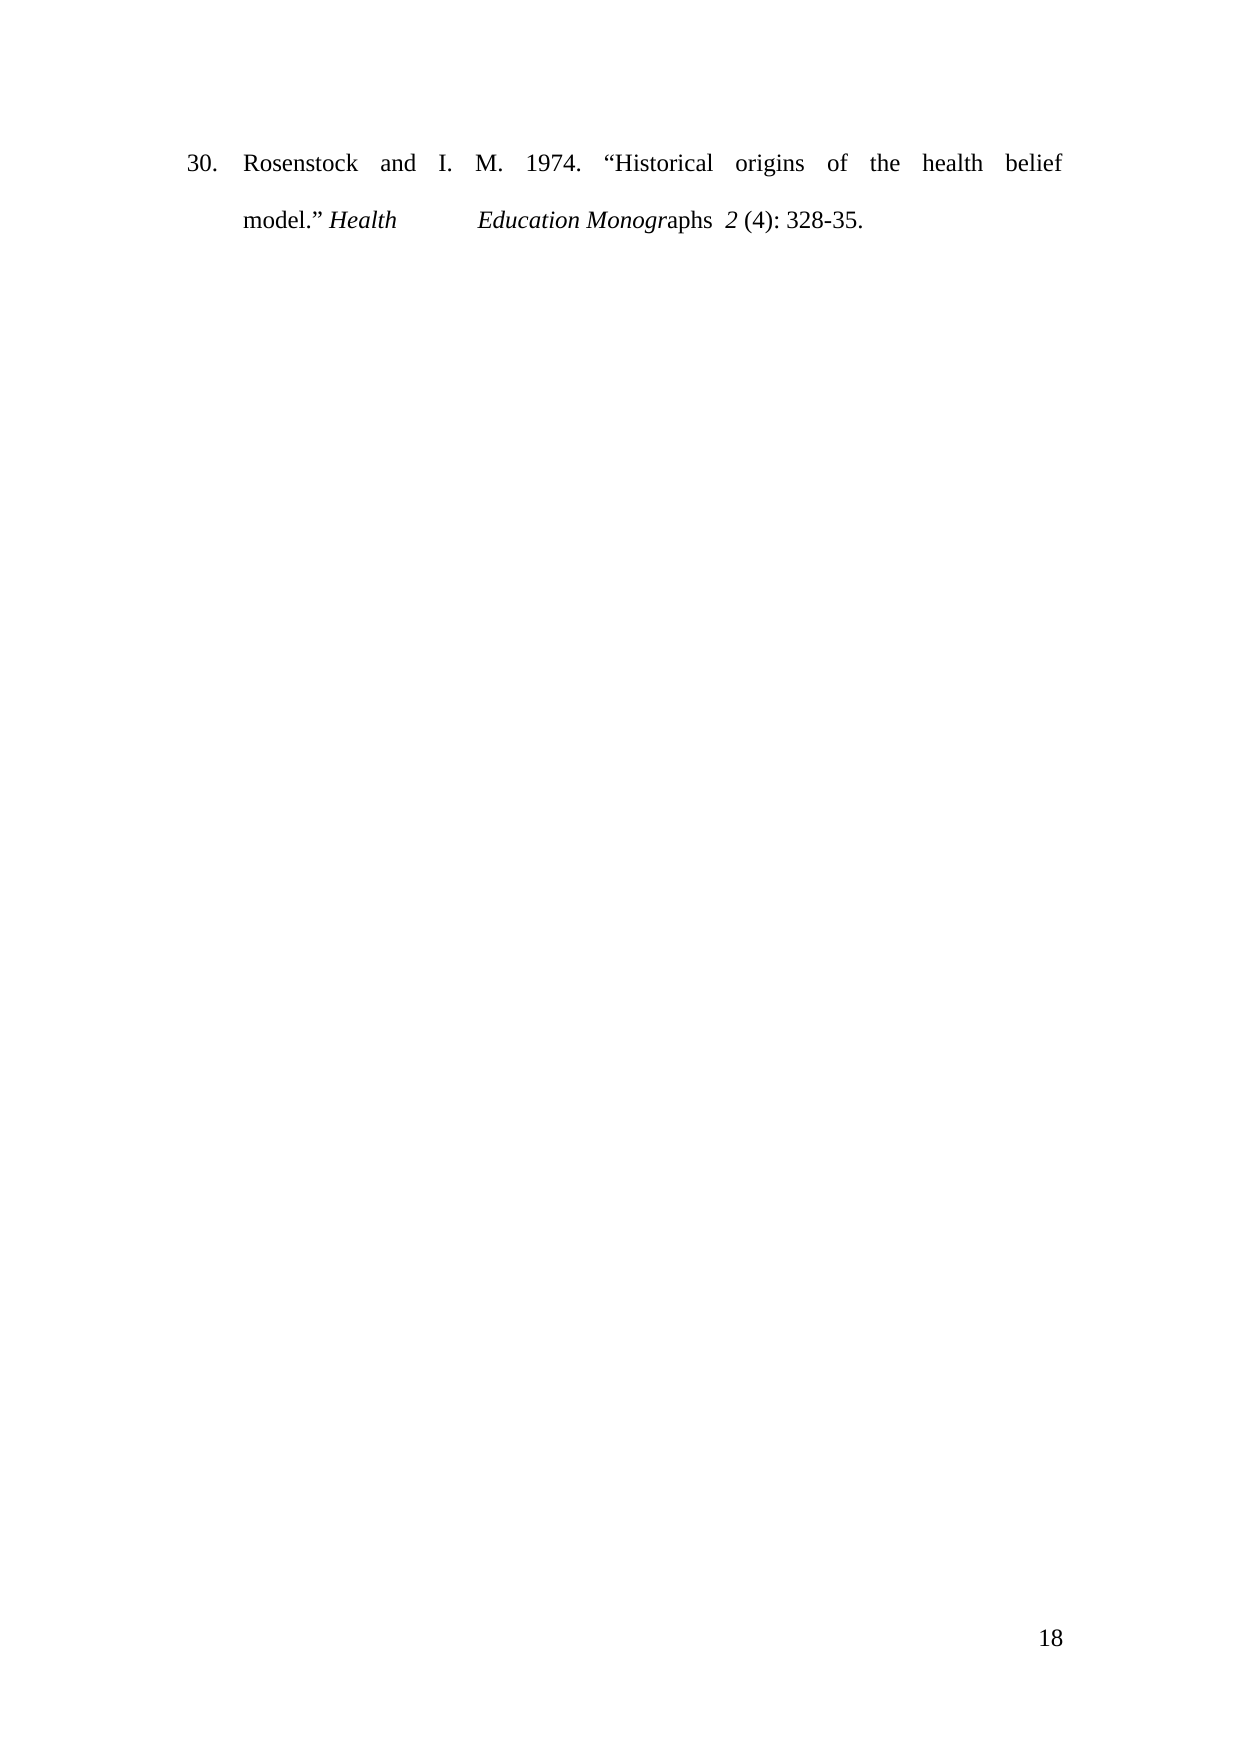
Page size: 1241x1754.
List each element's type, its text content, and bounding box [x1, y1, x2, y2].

list Rosenstock and I. M. 1974. “Historical origins of the health belief model.” Health Education Monographs 2 (4): 328-35. [187, 148, 1063, 234]
